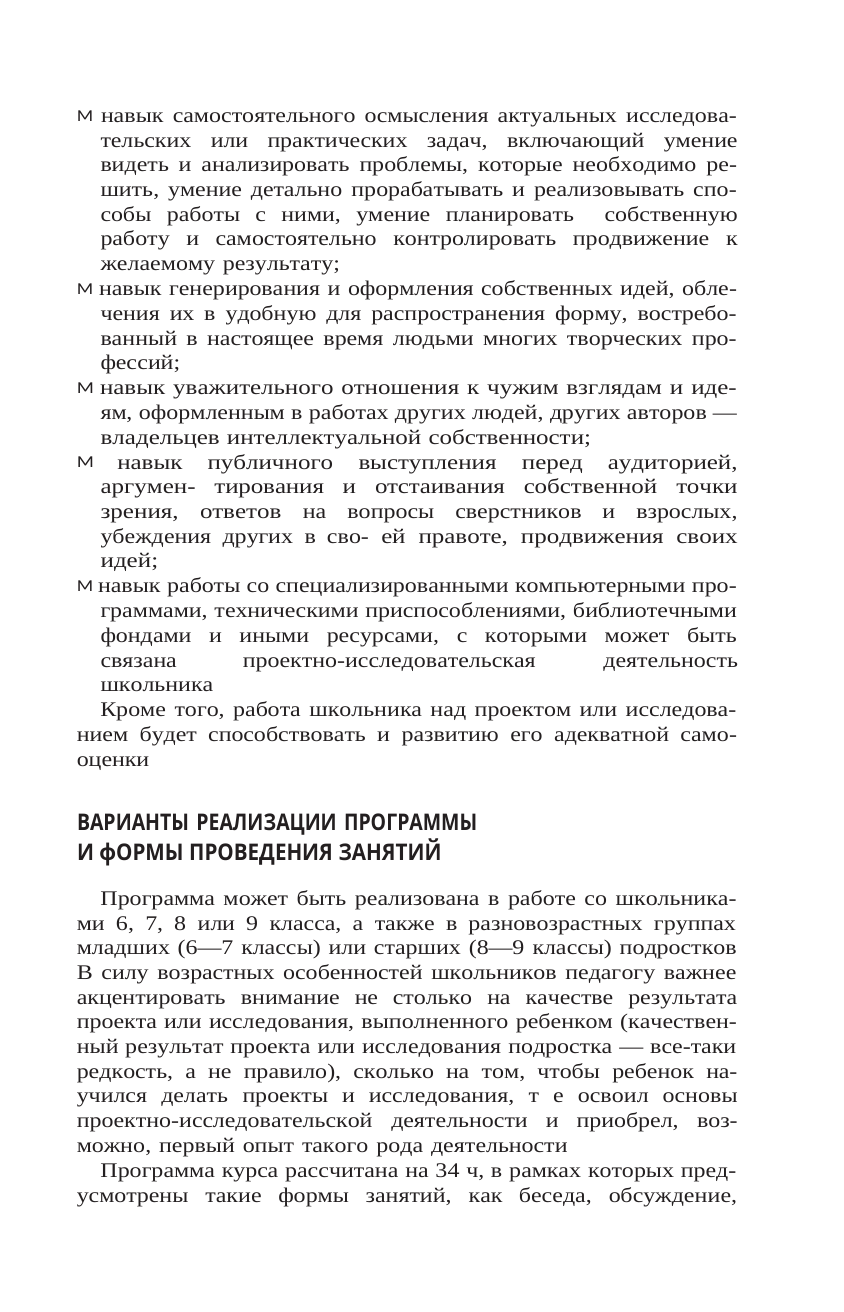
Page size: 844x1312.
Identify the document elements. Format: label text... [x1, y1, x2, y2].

subtitle ВАРИАНТЫ РЕАЛИЗАЦИИ ПРОГРАММЫ И фОРМЫ ПРОВЕДЕНИЯ ЗАНЯТИЙ [77, 806, 483, 867]
text Кроме того, работа школьника над проектом или исследова- нием будет способствовать и развитию его адекватной само- оценки [77, 697, 738, 771]
text M навык публичного выступления перед аудиторией, аргумен- тирования и отстаивания собственной точки зрения, ответов на вопросы сверстников и взрослых, убеждения других в сво- ей правоте, продвижения своих идей; [77, 449, 738, 572]
text M навык уважительного отношения к чужим взглядам и иде- ям, оформленным в работах других людей, других авторов — владельцев интеллектуальной собственности; [77, 375, 738, 449]
text Программа может быть реализована в работе со школьника- ми 6, 7, 8 или 9 класса, а также в разновозрастных группах младших (6—7 классы) или старших (8—9 классы) подростков В силу возрастных особенностей школьников педагогу важнее акцентировать внимание не столько на качестве результата проекта или исследования, выполненного ребенком (качествен- ный результат проекта или исследования подростка — все-таки редкость, а не правило), сколько на том, чтобы ребенок на- учился делать проекты и исследования, т е освоил основы проектно-исследовательской деятельности и приобрел, воз- можно, первый опыт такого рода деятельности [77, 886, 738, 1157]
text M навык работы со специализированными компьютерными про- граммами, техническими приспособлениями, библиотечными фондами и иными ресурсами, с которыми может быть связана проектно-исследовательская деятельность школьника [77, 573, 738, 696]
text M навык генерирования и оформления собственных идей, обле- чения их в удобную для распространения форму, востребо- ванный в настоящее время людьми многих творческих про- фессий; [77, 276, 738, 374]
text Программа курса рассчитана на 34 ч, в рамках которых пред- усмотрены такие формы занятий, как беседа, обсуждение, [77, 1158, 738, 1207]
text M навык самостоятельного осмысления актуальных исследова- тельских или практических задач, включающий умение видеть и анализировать проблемы, которые необходимо ре- шить, умение детально прорабатывать и реализовывать спо- собы работы с ними, умение планировать собственную работу и самостоятельно контролировать продвижение к желаемому результату; [77, 103, 738, 275]
